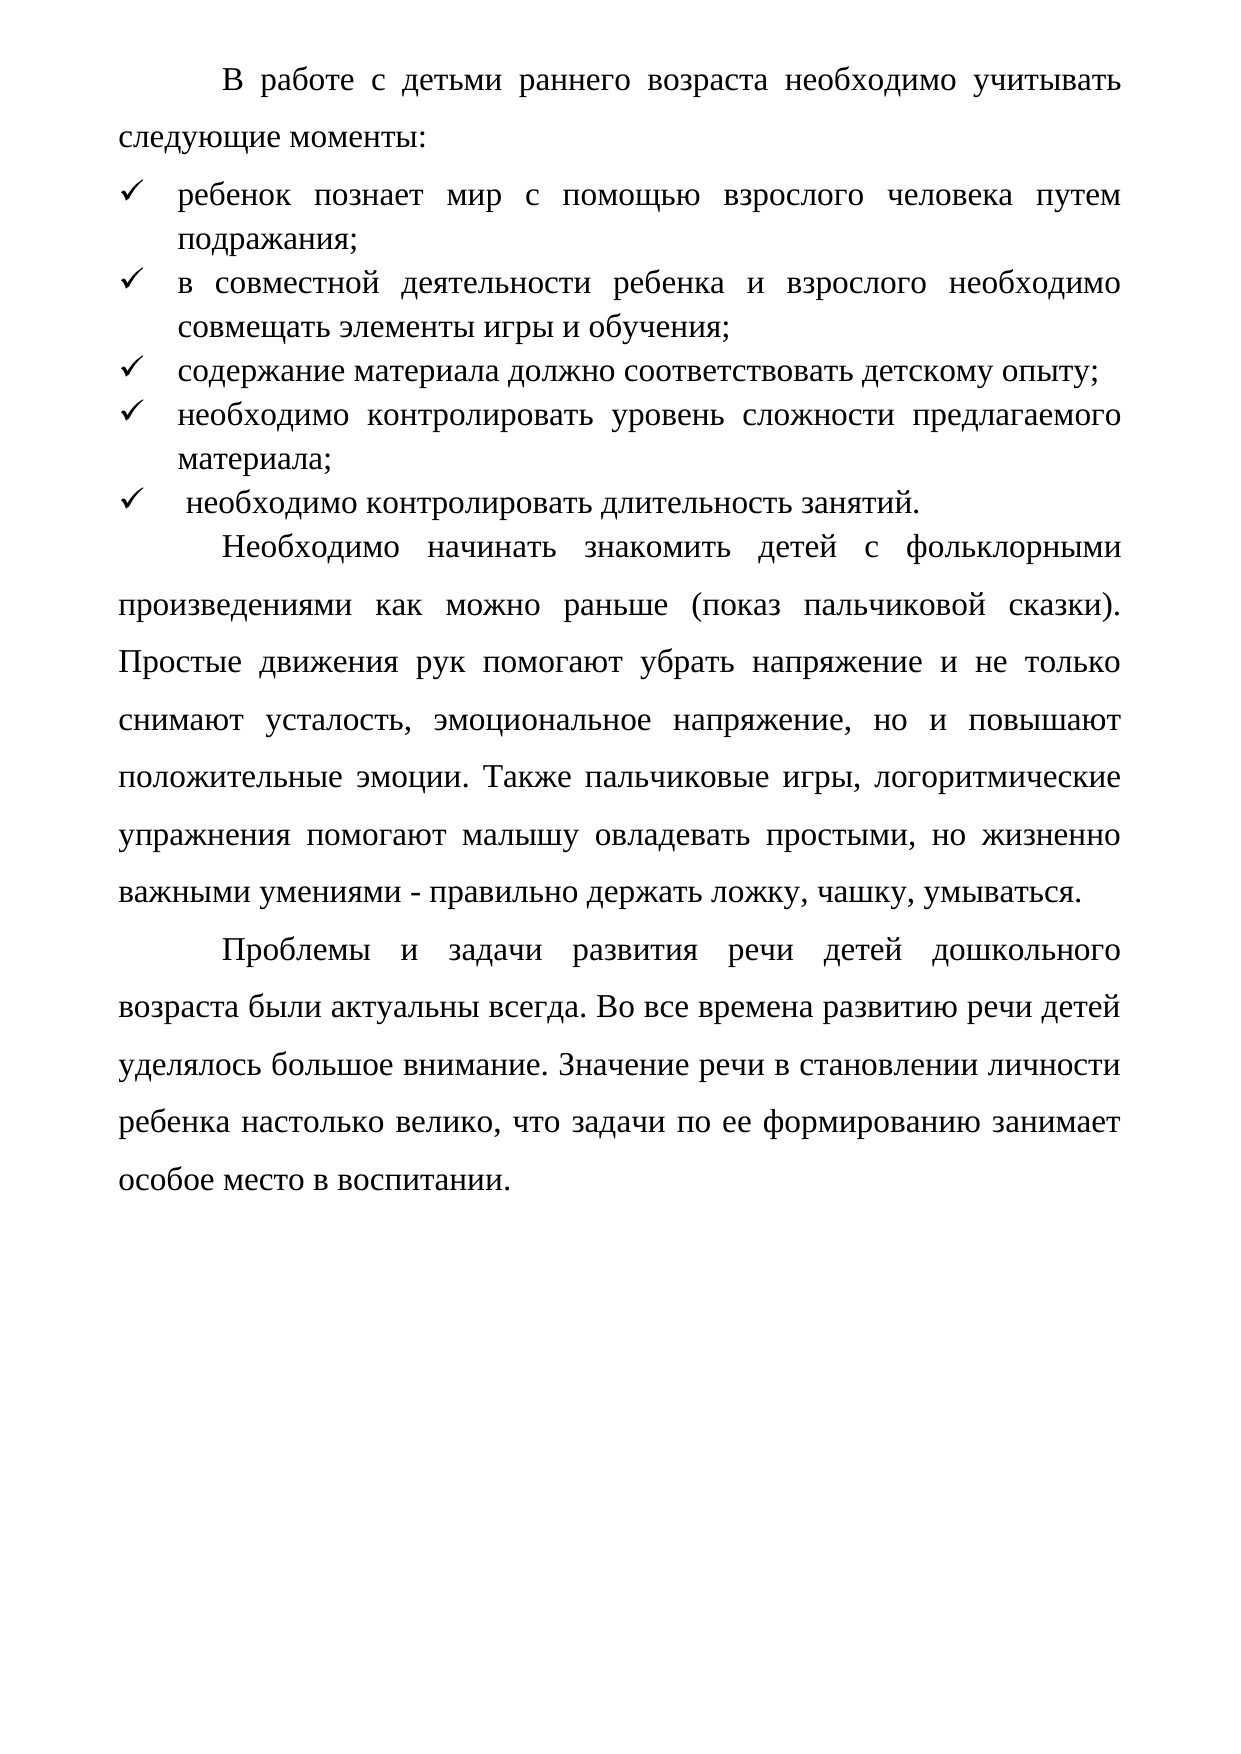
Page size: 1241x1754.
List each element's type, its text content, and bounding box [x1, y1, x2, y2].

text Необходимо начинать знакомить детей с фольклорными произведениями как можно раньше (показ пальчиковой сказки). Простые движения рук помогают убрать напряжение и не только снимают усталость, эмоциональное напряжение, но и повышают положительные эмоции. Также пальчиковые игры, логоритмические упражнения помогают малышу овладевать простыми, но жизненно важными умениями - правильно держать ложку, чашку, умываться. [118, 527, 1122, 910]
list ребенок познает мир с помощью взрослого человека путем подражания; [118, 174, 1122, 256]
list необходимо контролировать уровень сложности предлагаемого материала; [118, 394, 1122, 477]
list в совместной деятельности ребенка и взрослого необходимо совмещать элементы игры и обучения; [118, 262, 1122, 344]
list содержание материала должно соответствовать детскому опыту; [118, 350, 1122, 389]
text В работе с детьми раннего возраста необходимо учитывать следующие моменты: [118, 59, 1122, 155]
text Проблемы и задачи развития речи детей дошкольного возраста были актуальны всегда. Во все времена развитию речи детей уделялось большое внимание. Значение речи в становлении личности ребенка настолько велико, что задачи по ее формированию занимает особое место в воспитании. [118, 929, 1122, 1197]
list необходимо контролировать длительность занятий. [118, 482, 1122, 521]
